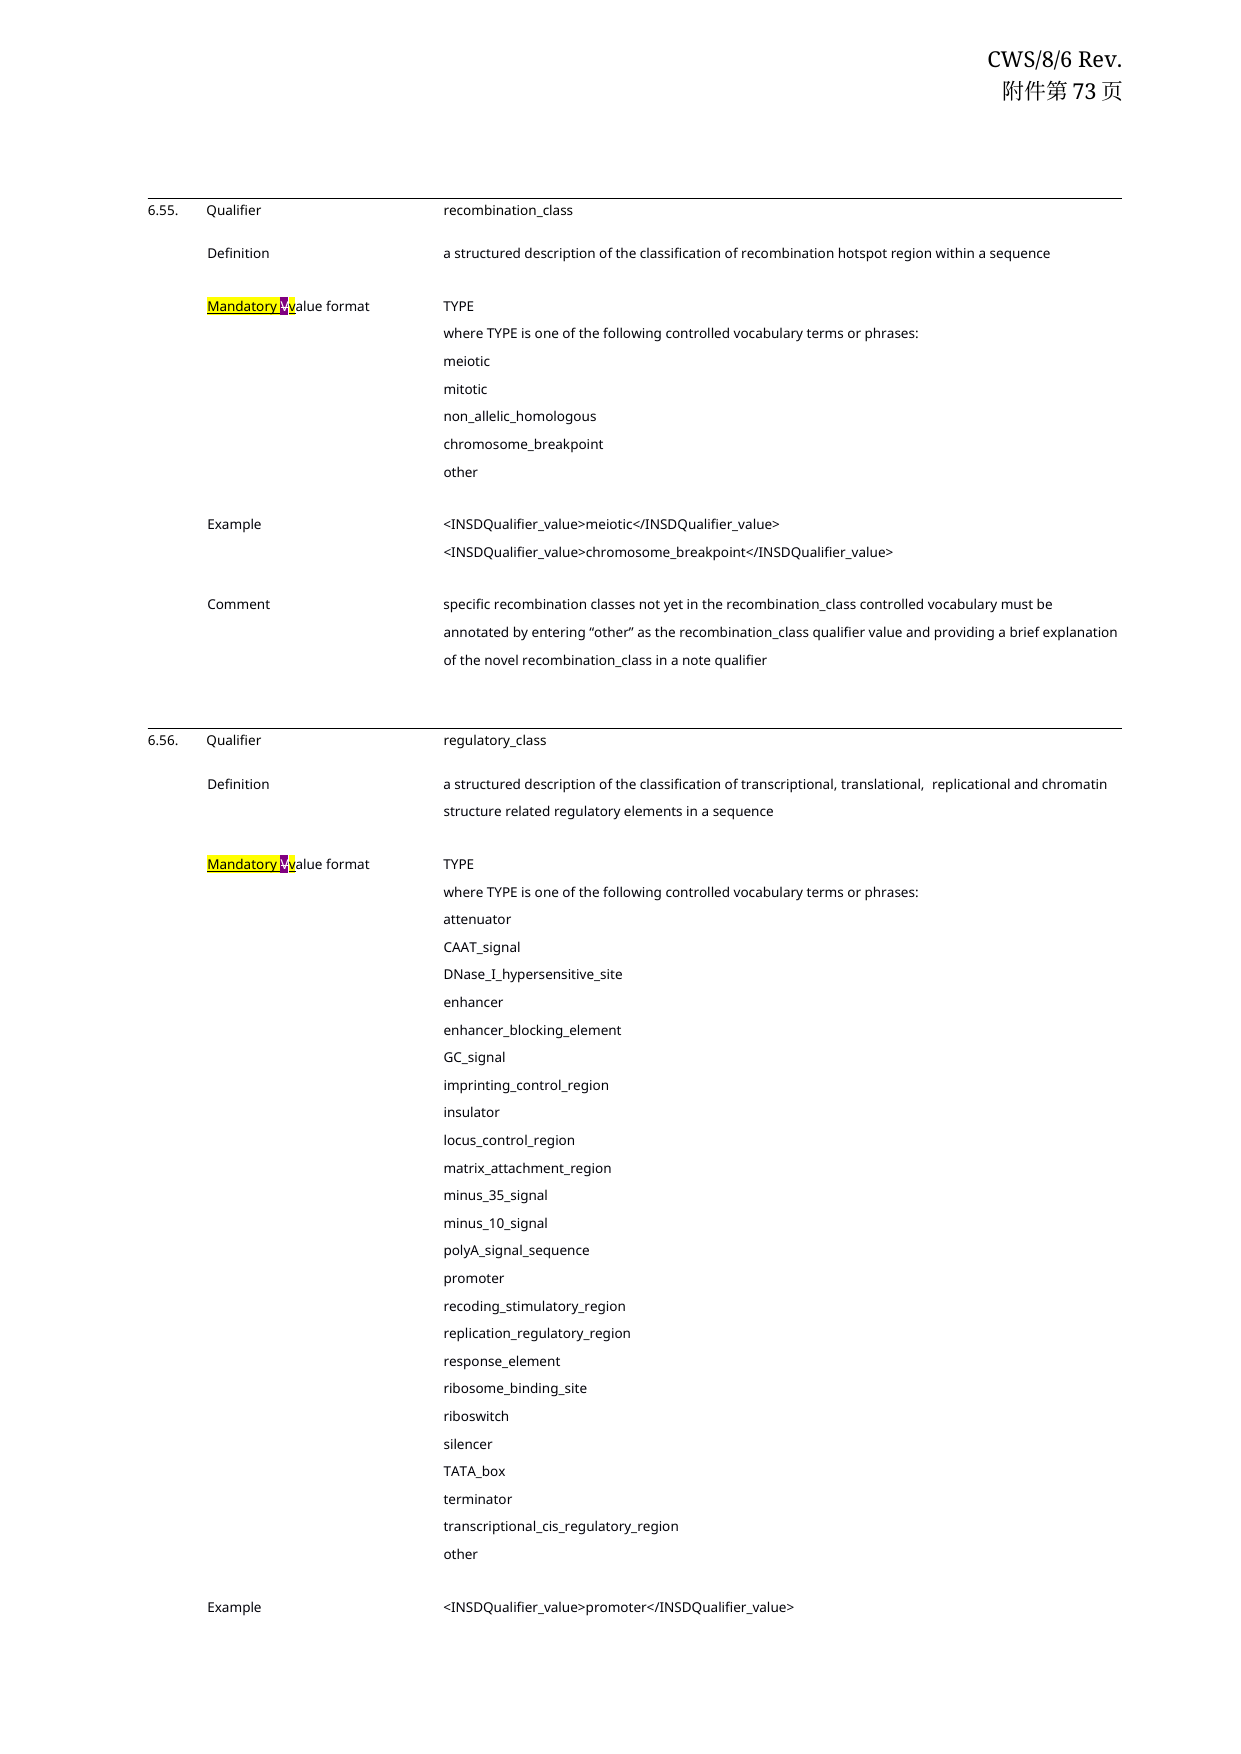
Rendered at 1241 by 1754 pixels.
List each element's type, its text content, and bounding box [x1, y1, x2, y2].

text non_allelic_homologous [443, 407, 1122, 426]
text Definition a structured description of the classification of recombination hotspot region within a sequence [207, 244, 1122, 263]
text CAAT_signal [443, 938, 1122, 956]
text recoding_stimulatory_region [443, 1297, 1122, 1315]
text TATA_box [443, 1462, 1122, 1481]
text GC_signal [443, 1048, 1122, 1067]
text Example <INSDQualifier_value>meiotic</INSDQualifier_value> [207, 515, 1122, 533]
text Example <INSDQualifier_value>promoter</INSDQualifier_value> [207, 1598, 1122, 1616]
text <INSDQualifier_value>chromosome_breakpoint</INSDQualifier_value> [443, 543, 1122, 561]
text mitotic [443, 380, 1122, 398]
text replication_regulatory_region [443, 1324, 1122, 1343]
text polyA_signal_sequence [443, 1241, 1122, 1260]
text matrix_attachment_region [443, 1158, 1122, 1177]
text other [443, 1545, 1122, 1563]
text Qualifier regulatory_class [148, 729, 1122, 750]
text insulator [443, 1103, 1122, 1122]
text locus_control_region [443, 1131, 1122, 1149]
text transcriptional_cis_regulatory_region [443, 1517, 1122, 1536]
text enhancer_blocking_element [443, 1021, 1122, 1039]
text Mandatory Vvalue format TYPE where TYPE is one of the following controlled vocabulary terms or phrases: [207, 297, 1122, 343]
text attenuator [148, 910, 1122, 928]
text minus_35_signal [443, 1186, 1122, 1204]
text response_element [443, 1352, 1122, 1370]
text Mandatory Vvalue format TYPE where TYPE is one of the following controlled vocabulary terms or phrases: [207, 855, 1122, 901]
text minus_10_signal [443, 1214, 1122, 1232]
text enhancer [443, 993, 1122, 1011]
text chromosome_breakpoint [443, 435, 1122, 453]
text imprinting_control_region [443, 1076, 1122, 1094]
text promoter [443, 1269, 1122, 1287]
text Comment specific recombination classes not yet in the recombination_class controlled vocabulary must be annotated by entering “other” as the recombination_class qualifier value and providing a brief explanation of the novel recombination_class in a note qualifier [207, 595, 1122, 669]
text Qualifier recombination_class [148, 199, 1122, 219]
text other [443, 462, 1122, 481]
text silencer [443, 1434, 1122, 1453]
text DNase_I_hypersensitive_site [443, 965, 1122, 984]
text meiotic [207, 352, 1122, 371]
text ribosome_binding_site [443, 1379, 1122, 1398]
text terminator [443, 1490, 1122, 1508]
text Definition a structured description of the classification of transcriptional, translational, replicational and chromatin structure related regulatory elements in a sequence [207, 775, 1122, 821]
text riboswitch [443, 1407, 1122, 1425]
